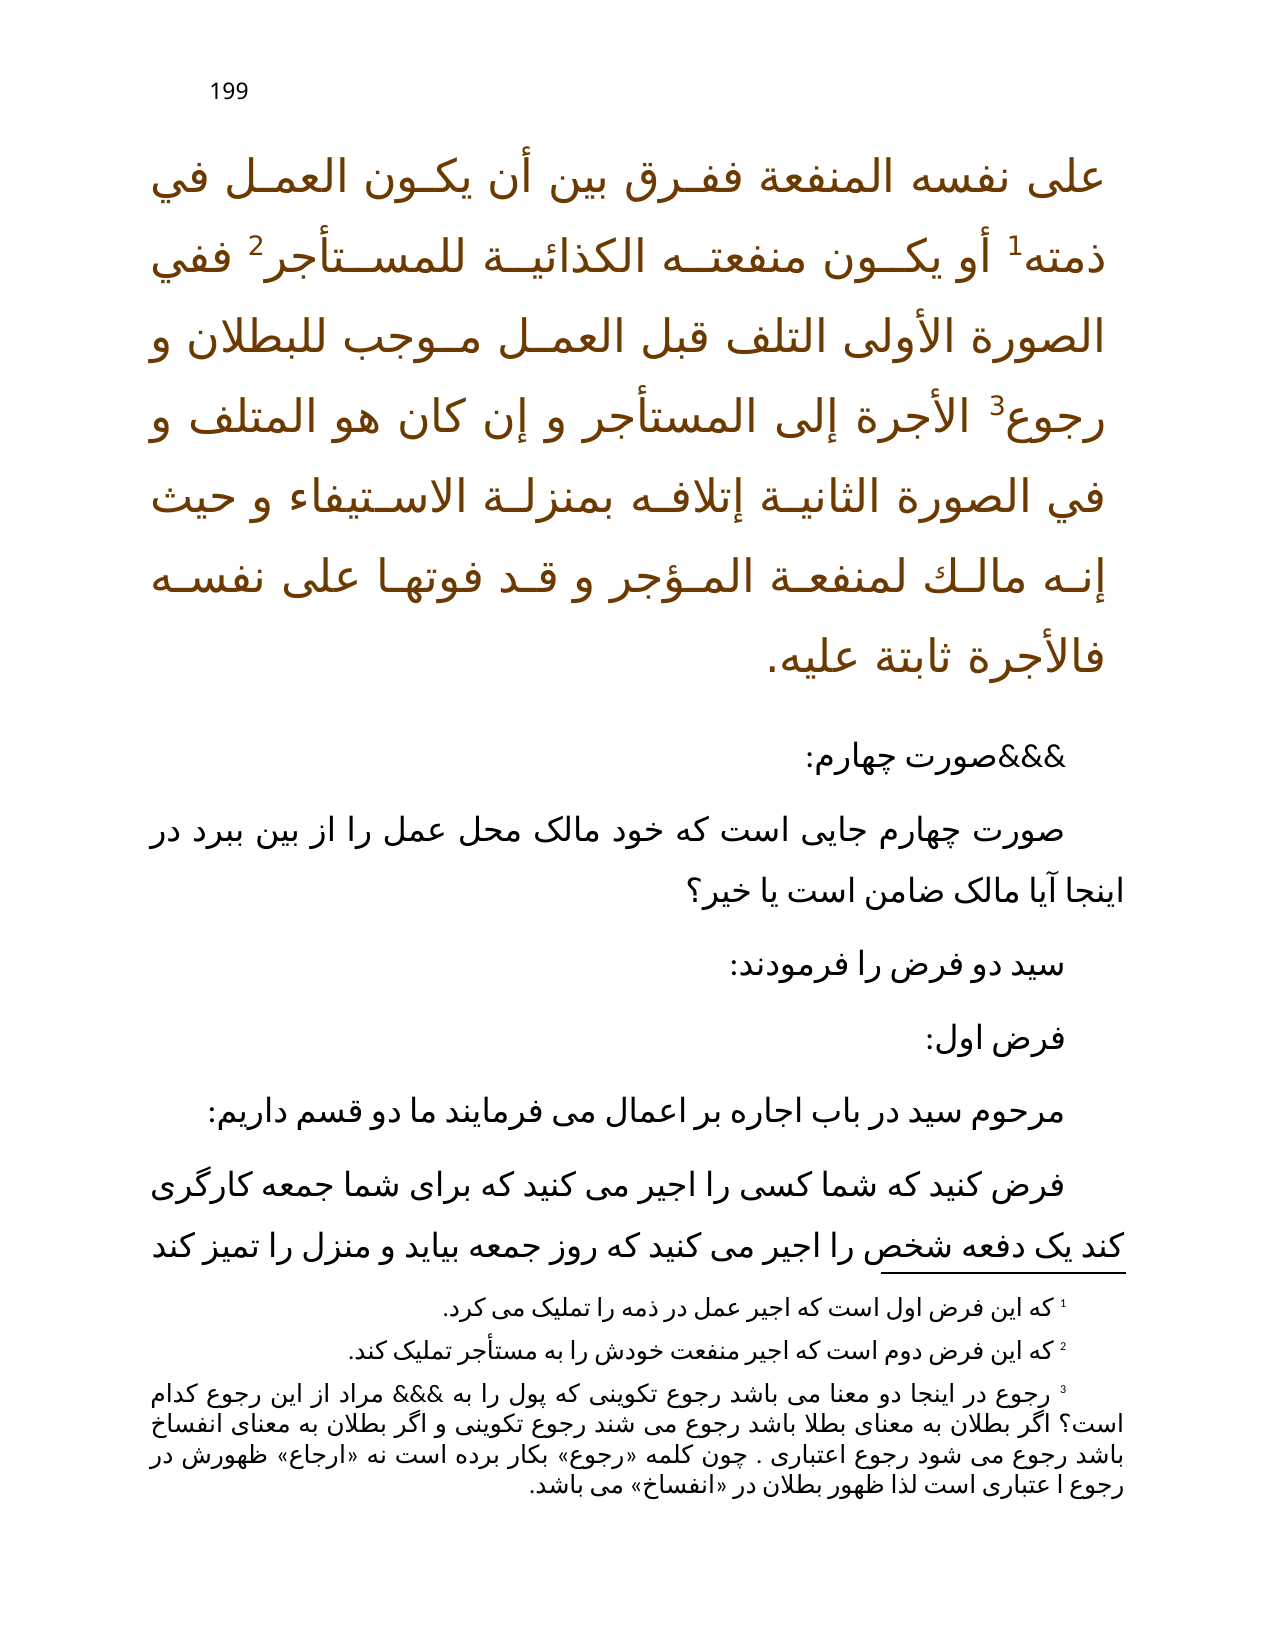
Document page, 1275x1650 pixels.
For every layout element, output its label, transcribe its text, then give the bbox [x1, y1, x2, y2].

text &&&صورت چهارم: [150, 735, 1125, 776]
text سید دو فرض را فرمودند: [150, 943, 1125, 984]
text فرض اول: [150, 1017, 1125, 1057]
text صورت چهارم جایی است که خود مالک محل عمل را از بین ببرد در اینجا آیا مالک ضامن است یا خیر؟ [150, 808, 1125, 910]
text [150, 150, 1107, 683]
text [150, 1164, 1125, 1266]
text مرحوم سید در باب اجاره بر اعمال می فرمایند ما دو قسم داریم: [150, 1090, 1125, 1131]
